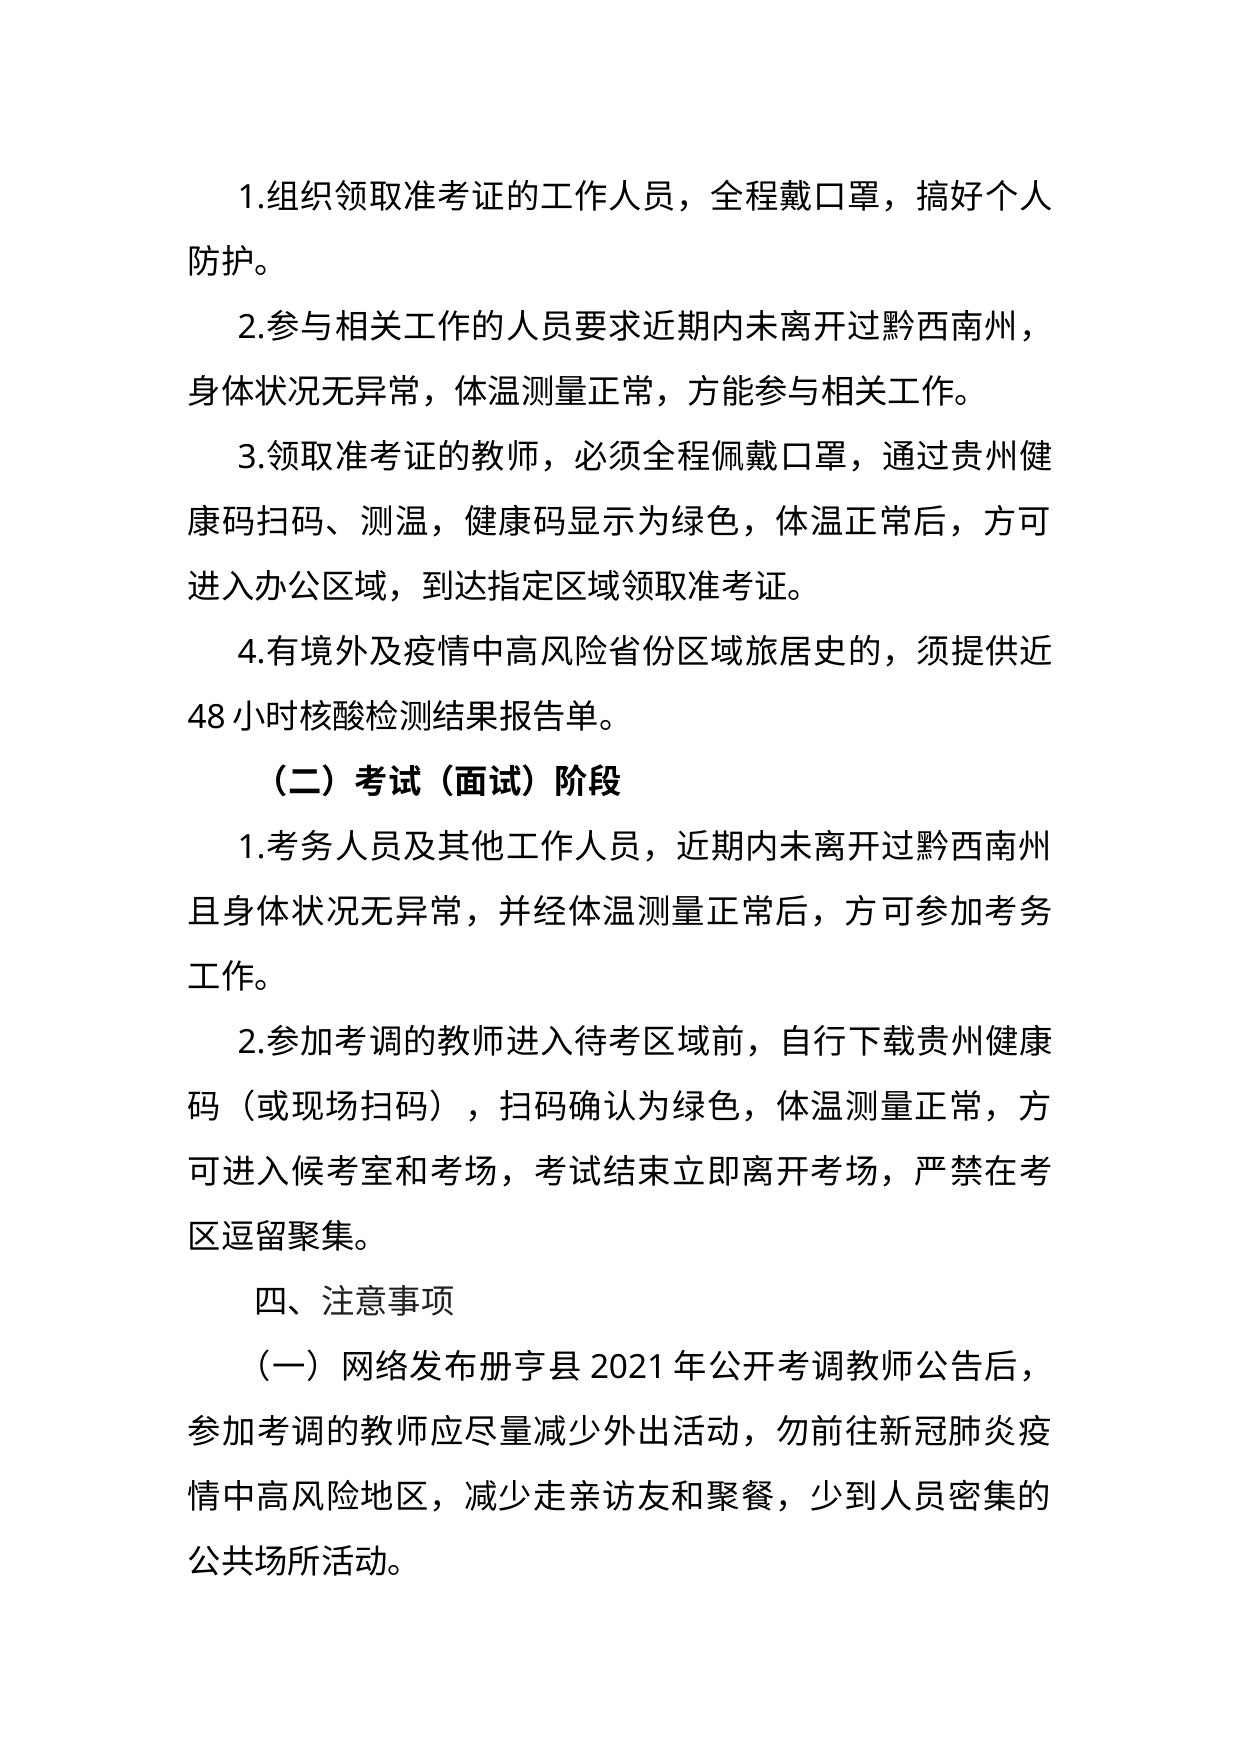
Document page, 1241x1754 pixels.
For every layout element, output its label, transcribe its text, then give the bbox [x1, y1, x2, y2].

text 3.领取准考证的教师，必须全程佩戴口罩，通过贵州健康码扫码、测温，健康码显示为绿色，体温正常后，方可进入办公区域，到达指定区域领取准考证。 [187, 422, 1053, 617]
text （一）网络发布册亨县2021年公开考调教师公告后，参加考调的教师应尽量减少外出活动，勿前往新冠肺炎疫情中高风险地区，减少走亲访友和聚餐，少到人员密集的公共场所活动。 [187, 1332, 1053, 1592]
text 4.有境外及疫情中高风险省份区域旅居史的，须提供近48小时核酸检测结果报告单。 [187, 617, 1053, 747]
text （二）考试（面试）阶段 [187, 747, 1053, 812]
text 1.考务人员及其他工作人员，近期内未离开过黔西南州且身体状况无异常，并经体温测量正常后，方可参加考务工作。 [187, 812, 1053, 1007]
text 2.参加考调的教师进入待考区域前，自行下载贵州健康码（或现场扫码），扫码确认为绿色，体温测量正常，方可进入候考室和考场，考试结束立即离开考场，严禁在考区逗留聚集。 [187, 1007, 1053, 1267]
text 1.组织领取准考证的工作人员，全程戴口罩，搞好个人防护。 [187, 162, 1053, 292]
text 2.参与相关工作的人员要求近期内未离开过黔西南州，身体状况无异常，体温测量正常，方能参与相关工作。 [187, 292, 1053, 422]
text 四、注意事项 [187, 1267, 1053, 1332]
